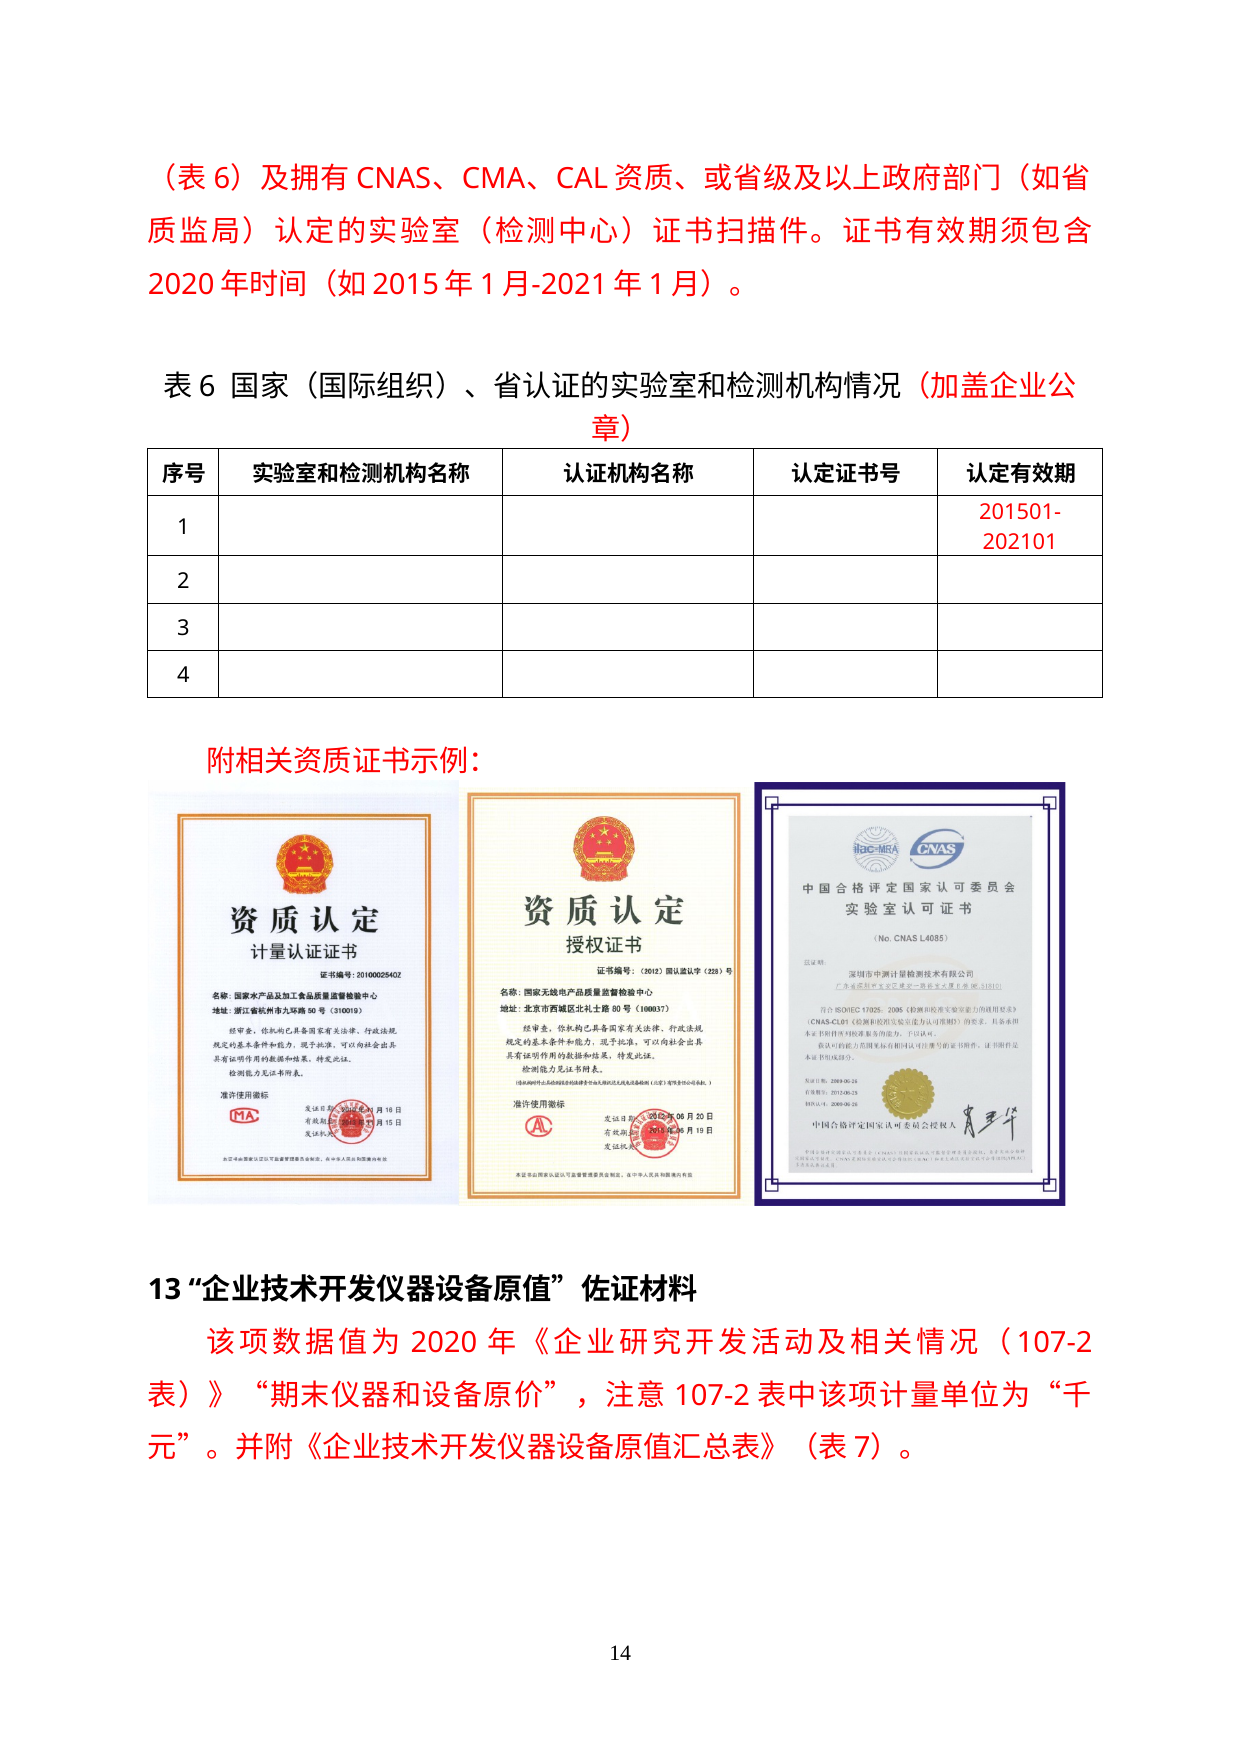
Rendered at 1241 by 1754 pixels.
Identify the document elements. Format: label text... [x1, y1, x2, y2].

table_cell [938, 604, 1102, 650]
table_cell [754, 651, 937, 697]
table_cell [503, 496, 753, 555]
table_cell [219, 496, 502, 555]
table_cell 2 [148, 556, 218, 603]
table_cell [503, 604, 753, 650]
table_cell [503, 556, 753, 603]
table_cell [503, 651, 753, 697]
table_header 认定证书号 [754, 449, 937, 495]
table_cell [754, 556, 937, 603]
table_cell [754, 496, 937, 555]
table_cell 3 [148, 604, 218, 650]
table_cell [219, 651, 502, 697]
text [148, 154, 1092, 303]
table_cell [219, 604, 502, 650]
text 附相关资质证书示例： [148, 738, 1092, 780]
table_cell [938, 556, 1102, 603]
text 表6 国家（国际组织）、省认证的实验室和检测机构情况（加盖企业公章） [148, 363, 1092, 447]
table_header 实验室和检测机构名称 [219, 449, 502, 495]
table_header 认证机构名称 [503, 449, 753, 495]
table_header 序号 [148, 449, 218, 495]
table_cell [938, 651, 1102, 697]
picture [147, 780, 1066, 1206]
text 该项数据值为2020年《企业研究开发活动及相关情况（107-2表）》“期末仪器和设备原价”，注意107-2表中该项计量单位为“千元”。并附《企业技术开发仪器设备原值汇总表》（表7）。 [148, 1318, 1092, 1466]
table_cell 1 [148, 496, 218, 555]
table_header 认定有效期 [938, 449, 1102, 495]
text 13 “企业技术开发仪器设备原值”佐证材料 [148, 1265, 1092, 1308]
table_cell [219, 556, 502, 603]
table_cell 4 [148, 651, 218, 697]
table_cell 201501-202101 [938, 496, 1102, 555]
table_cell [754, 604, 937, 650]
